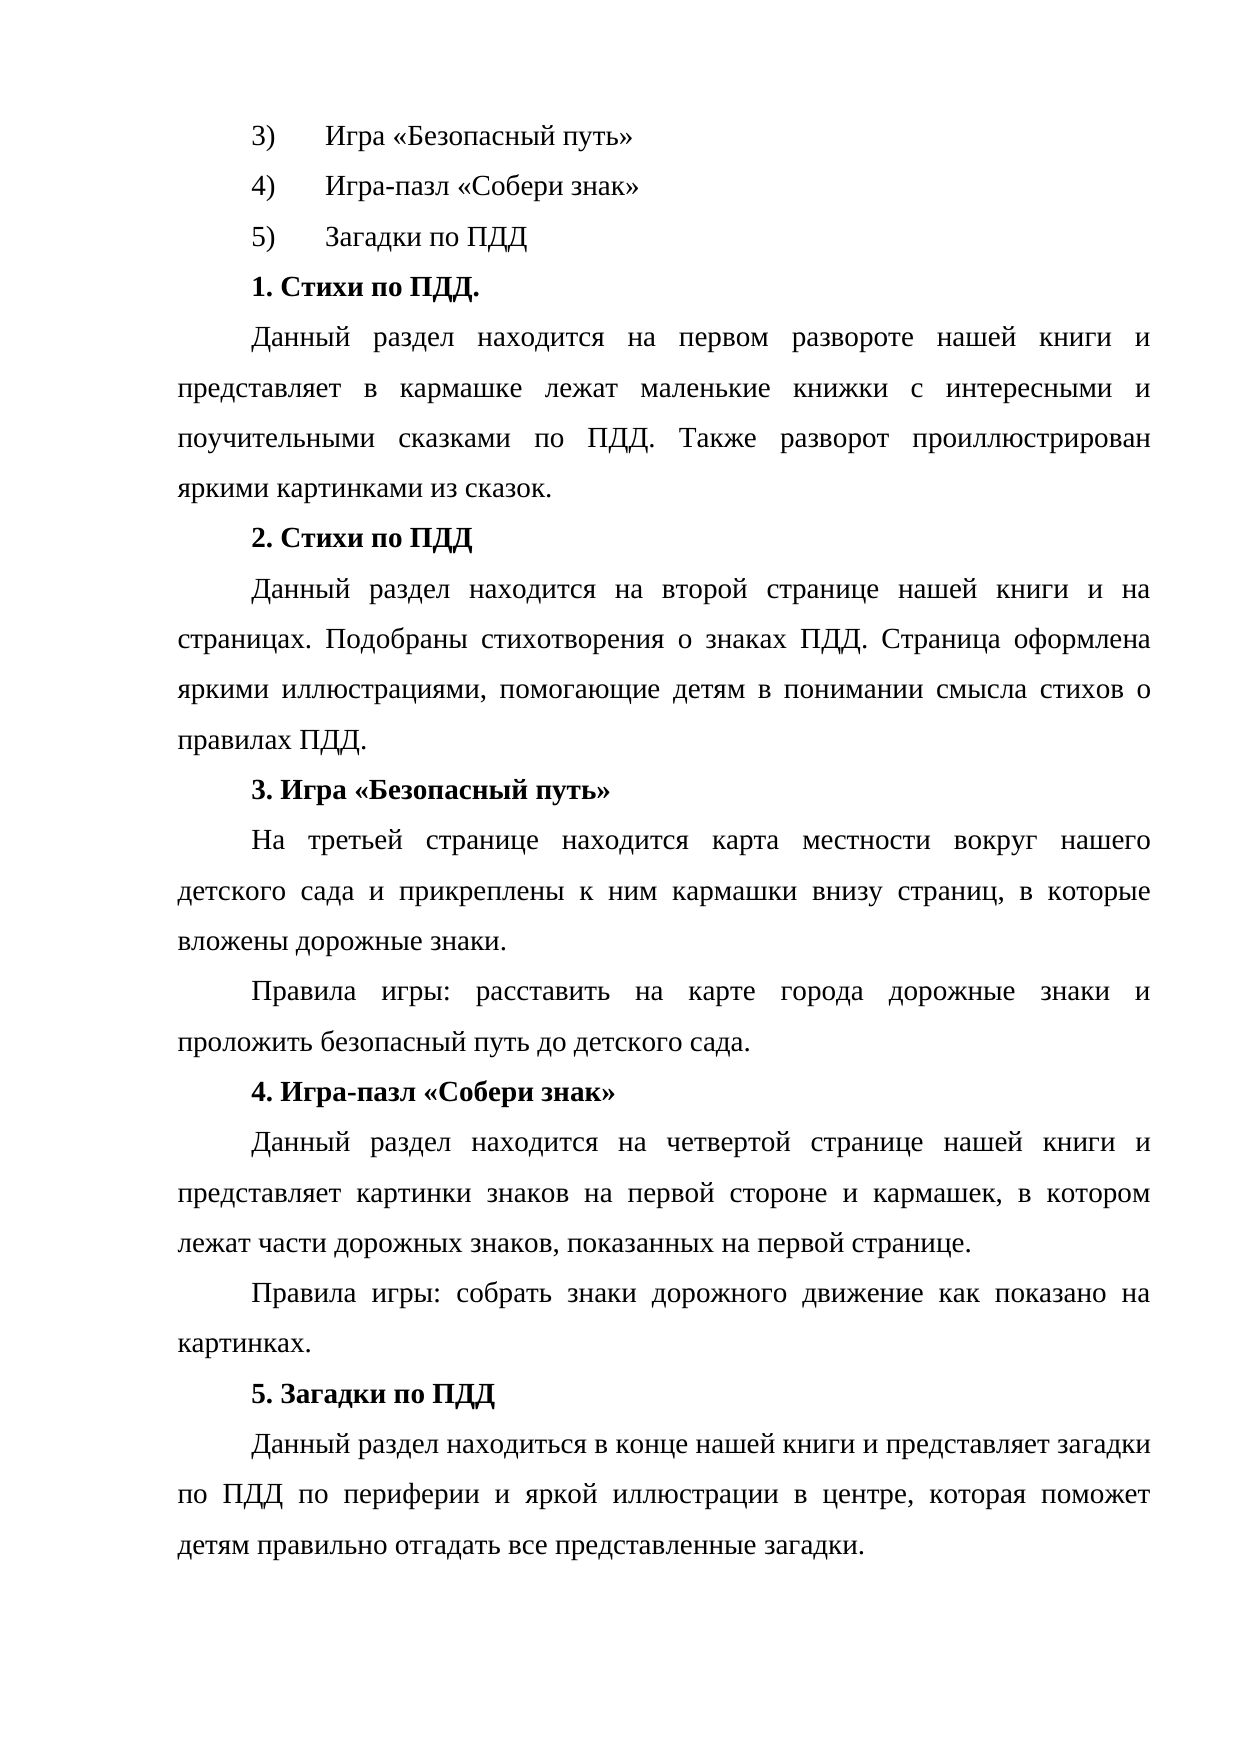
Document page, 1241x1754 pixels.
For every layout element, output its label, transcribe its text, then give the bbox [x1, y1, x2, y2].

list Игра-пазл «Собери знак» [177, 168, 1152, 202]
text Данный раздел находится на второй странице нашей книги и на страницах. Подобраны стихотворения о знаках ПДД. Страница оформлена яркими иллюстрациями, помогающие детям в понимании смысла стихов о правилах ПДД. [177, 571, 1152, 755]
text Данный раздел находиться в конце нашей книги и представляет загадки по ПДД по периферии и яркой иллюстрации в центре, которая поможет детям правильно отгадать все представленные загадки. [177, 1426, 1152, 1560]
text Данный раздел находится на первом развороте нашей книги и представляет в кармашке лежат маленькие книжки с интересными и поучительными сказками по ПДД. Также разворот проиллюстрирован яркими картинками из сказок. [177, 319, 1152, 504]
text Правила игры: собрать знаки дорожного движение как показано на картинках. [177, 1275, 1152, 1359]
text 3. Игра «Безопасный путь» [177, 772, 1152, 806]
text Правила игры: расставить на карте города дорожные знаки и проложить безопасный путь до детского сада. [177, 973, 1152, 1057]
text 2. Стихи по ПДД [177, 521, 1152, 554]
text 1. Стихи по ПДД. [177, 269, 1152, 303]
text Данный раздел находится на четвертой странице нашей книги и представляет картинки знаков на первой стороне и кармашек, в котором лежат части дорожных знаков, показанных на первой странице. [177, 1124, 1152, 1258]
list Игра «Безопасный путь» [177, 118, 1152, 152]
text 5. Загадки по ПДД [177, 1376, 1152, 1409]
text На третьей странице находится карта местности вокруг нашего детского сада и прикреплены к ним кармашки внизу страниц, в которые вложены дорожные знаки. [177, 822, 1152, 957]
text 4. Игра-пазл «Собери знак» [177, 1074, 1152, 1108]
list Загадки по ПДД [177, 219, 1152, 252]
